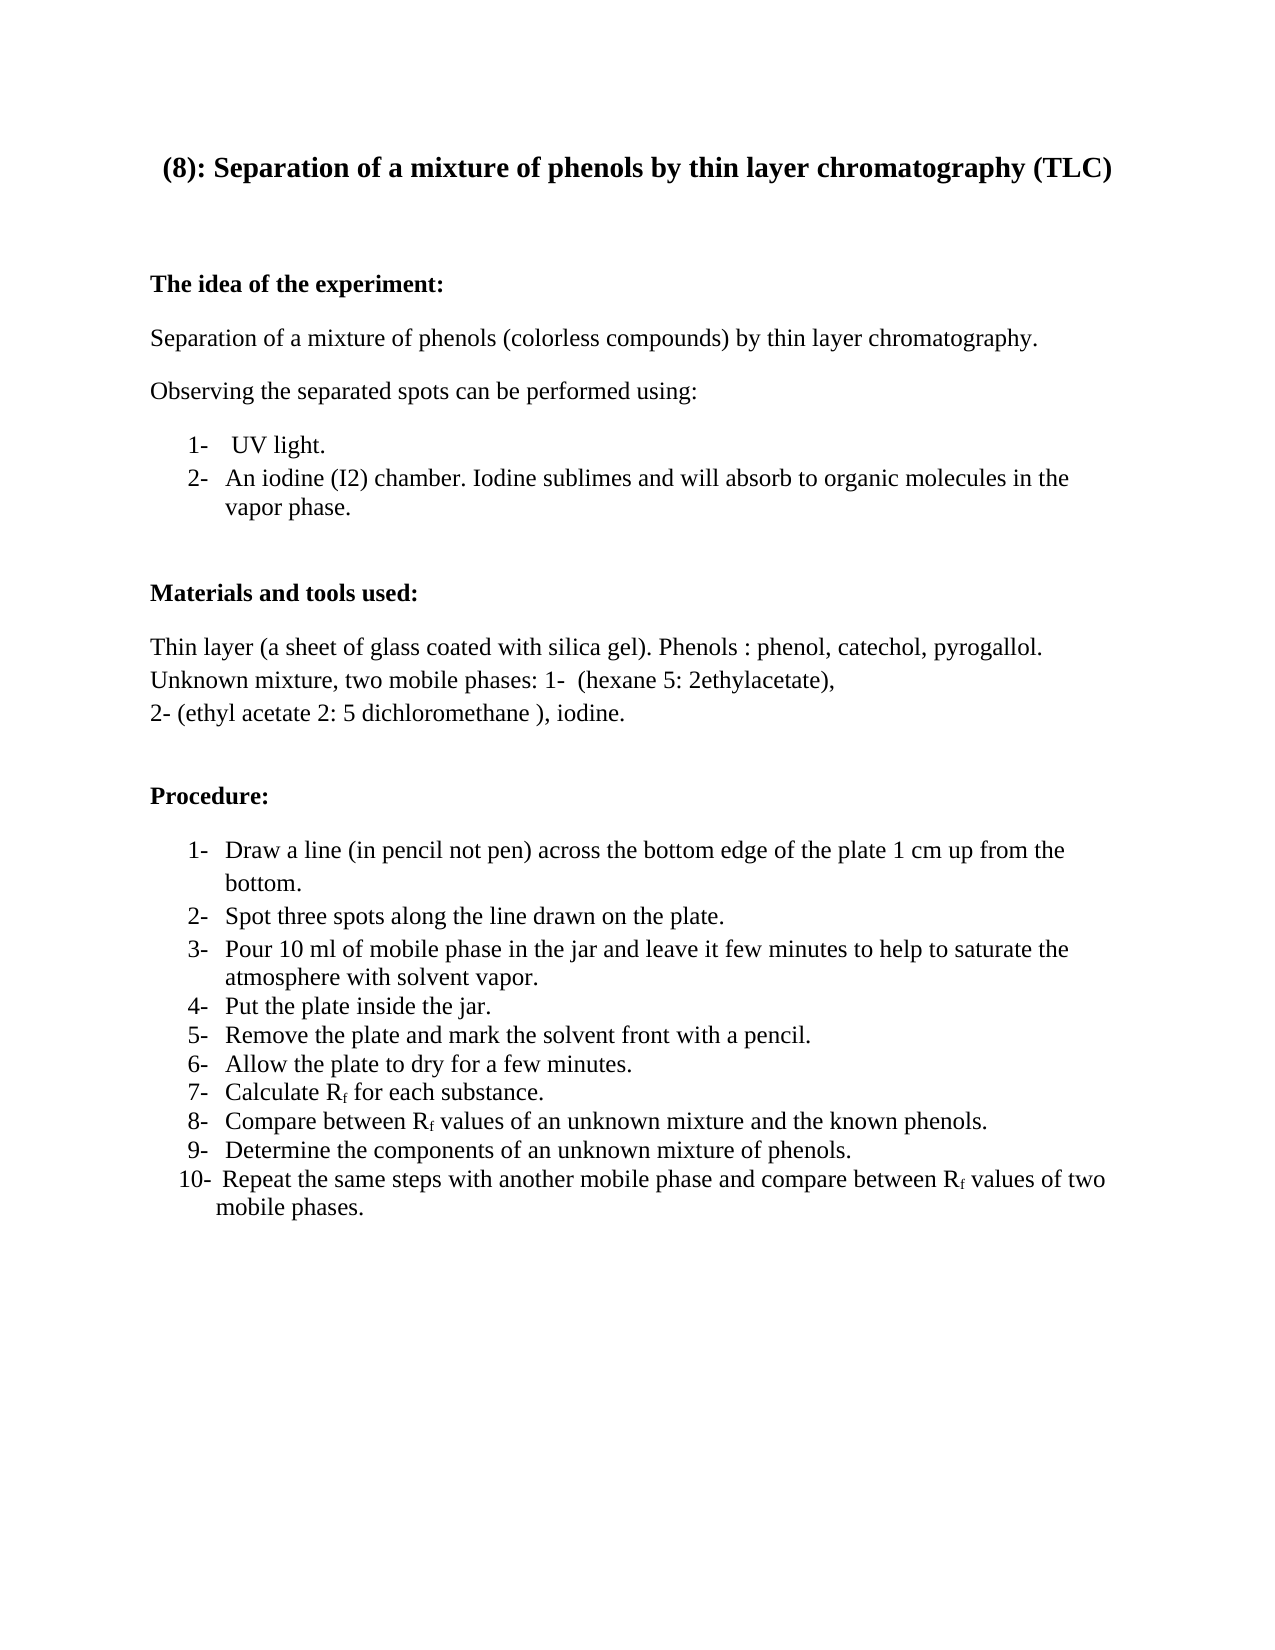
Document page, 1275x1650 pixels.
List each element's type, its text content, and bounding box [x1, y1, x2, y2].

list Repeat the same steps with another mobile phase and compare between Rf values of two mobile phases. [178, 1164, 1125, 1221]
text The idea of the experiment: [150, 269, 1125, 297]
list Calculate Rf for each substance. [187, 1077, 1125, 1106]
list Draw a line (in pencil not pen) across the bottom edge of the plate 1 cm up from the bottom. [187, 835, 1125, 896]
text Materials and tools used: [150, 578, 1125, 607]
text Separation of a mixture of phenols (colorless compounds) by thin layer chromatography. [150, 323, 1125, 351]
text Procedure: [150, 781, 1125, 809]
list Allow the plate to dry for a few minutes. [187, 1049, 1125, 1077]
list UV light. [187, 430, 1125, 459]
list An iodine (I2) chamber. Iodine sublimes and will absorb to organic molecules in the vapor phase. [187, 463, 1125, 521]
list Determine the components of an unknown mixture of phenols. [187, 1135, 1125, 1164]
list Spot three spots along the line drawn on the plate. [187, 901, 1125, 929]
list Put the plate inside the jar. [187, 991, 1125, 1020]
text Observing the separated spots can be performed using: [150, 376, 1125, 405]
list Compare between Rf values of an unknown mixture and the known phenols. [187, 1106, 1125, 1135]
list Remove the plate and mark the solvent front with a pencil. [187, 1020, 1125, 1049]
text (8): Separation of a mixture of phenols by thin layer chromatography (TLC) [150, 150, 1125, 183]
list Pour 10 ml of mobile phase in the jar and leave it few minutes to help to saturate the atmosphere with solvent vapor. [187, 934, 1125, 991]
text Thin layer (a sheet of glass coated with silica gel). Phenols : phenol, catechol, pyrogallol. Unknown mixture, two mobile phases: 1- (hexane 5: 2ethylacetate), 2- (ethyl acetate 2: 5 dichloromethane ), iodine. [150, 632, 1125, 727]
